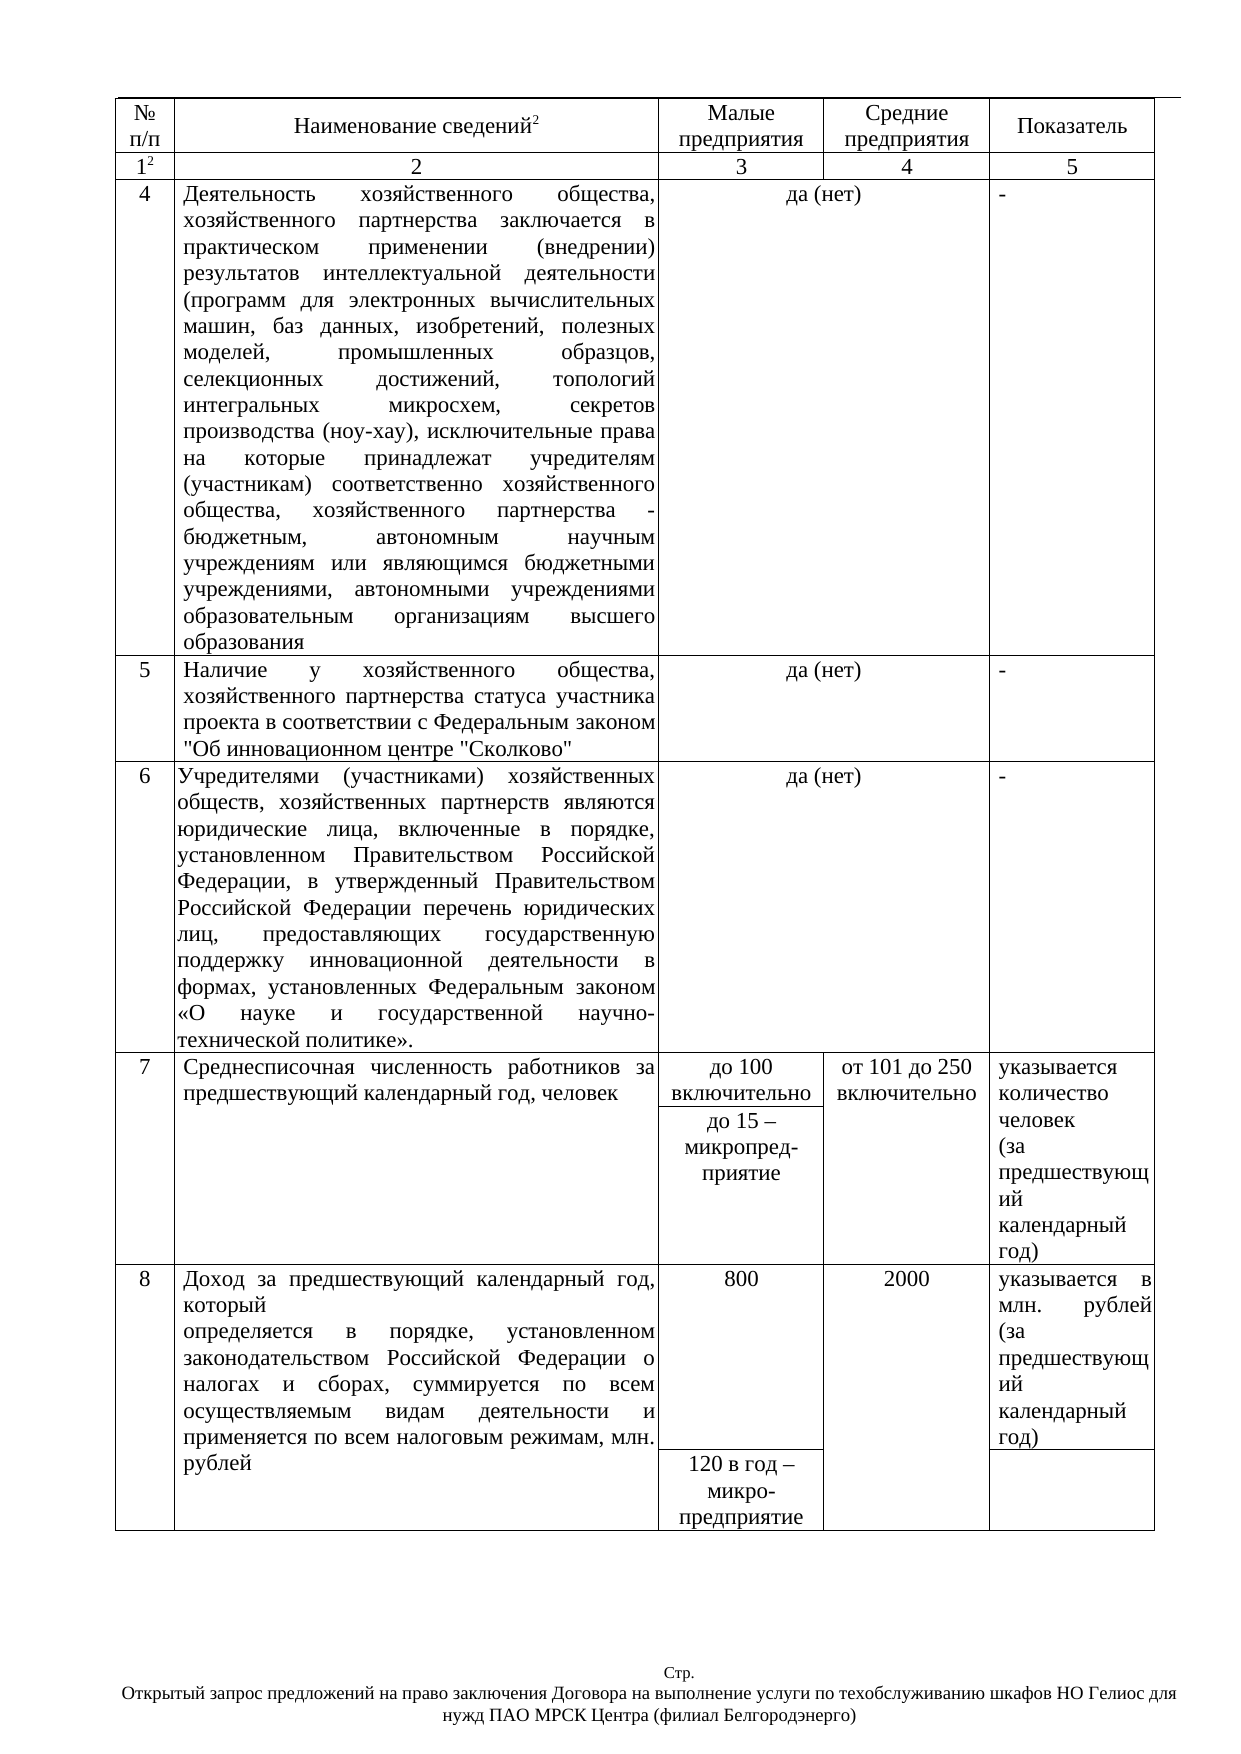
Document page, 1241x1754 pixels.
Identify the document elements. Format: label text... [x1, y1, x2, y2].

table_cell 800 [659, 1265, 823, 1449]
table_cell да (нет) [659, 762, 989, 1052]
table_cell 5 [990, 153, 1154, 179]
table_cell 8 [116, 1265, 174, 1529]
table_cell Среднесписочная численность работников за предшествующий календарный год, человек [175, 1053, 658, 1264]
table_cell 2000 [824, 1265, 989, 1529]
table_header Малые предприятия [659, 99, 823, 152]
table_header Показатель [990, 99, 1154, 152]
table_header № п/п [116, 99, 174, 152]
table_cell 120 в год – микропредприятие [659, 1450, 823, 1529]
table_cell до 100 включительно [659, 1053, 823, 1106]
table_cell да (нет) [659, 180, 989, 654]
table_cell Доход за предшествующий календарный год, который определяется в порядке, установленном законодательством Российской Федерации о налогах и сборах, суммируется по всем осуществляемым видам деятельности и применяется по всем налоговым режимам, млн. рублей [175, 1265, 658, 1529]
table_cell 4 [116, 180, 174, 654]
table_cell 3 [659, 153, 823, 179]
table_cell указывается в млн. рублей (за предшествующий календарный год) [990, 1265, 1154, 1449]
table_cell Учредителями (участниками) хозяйственных обществ, хозяйственных партнерств являются юридические лица, включенные в порядке, установленном Правительством Российской Федерации, в утвержденный Правительством Российской Федерации перечень юридических лиц, предоставляющих государственную поддержку инновационной деятельности в формах, установленных Федеральным законом «О науке и государственной научно-технической политике». [175, 762, 658, 1052]
table_cell 12 [116, 153, 174, 179]
table_cell - [990, 180, 1154, 654]
table_header Наименование сведений2 [175, 99, 658, 152]
table_cell - [990, 762, 1154, 1052]
table_cell 5 [116, 656, 174, 761]
table_cell Наличие у хозяйственного общества, хозяйственного партнерства статуса участника проекта в соответствии с Федеральным законом "Об инновационном центре "Сколково" [175, 656, 658, 761]
table_cell - [990, 656, 1154, 761]
table_cell до 15 – микропредприятие [659, 1107, 823, 1264]
table_cell 7 [116, 1053, 174, 1264]
table_cell от 101 до 250 включительно [824, 1053, 989, 1264]
table_header Средние предприятия [824, 99, 989, 152]
table_cell да (нет) [659, 656, 989, 761]
table_cell Деятельность хозяйственного общества, хозяйственного партнерства заключается в практическом применении (внедрении) результатов интеллектуальной деятельности (программ для электронных вычислительных машин, баз данных, изобретений, полезных моделей, промышленных образцов, селекционных достижений, топологий интегральных микросхем, секретов производства (ноу-хау), исключительные права на которые принадлежат учредителям (участникам) соответственно хозяйственного общества, хозяйственного партнерства - бюджетным, автономным научным учреждениям или являющимся бюджетными учреждениями, автономными учреждениями образовательным организациям высшего образования [175, 180, 658, 654]
table_cell 2 [175, 153, 658, 179]
table_cell 6 [116, 762, 174, 1052]
table_cell указывается количество человек (за предшествующий календарный год) [990, 1053, 1154, 1264]
table_cell 4 [824, 153, 989, 179]
table_cell [990, 1450, 1154, 1529]
